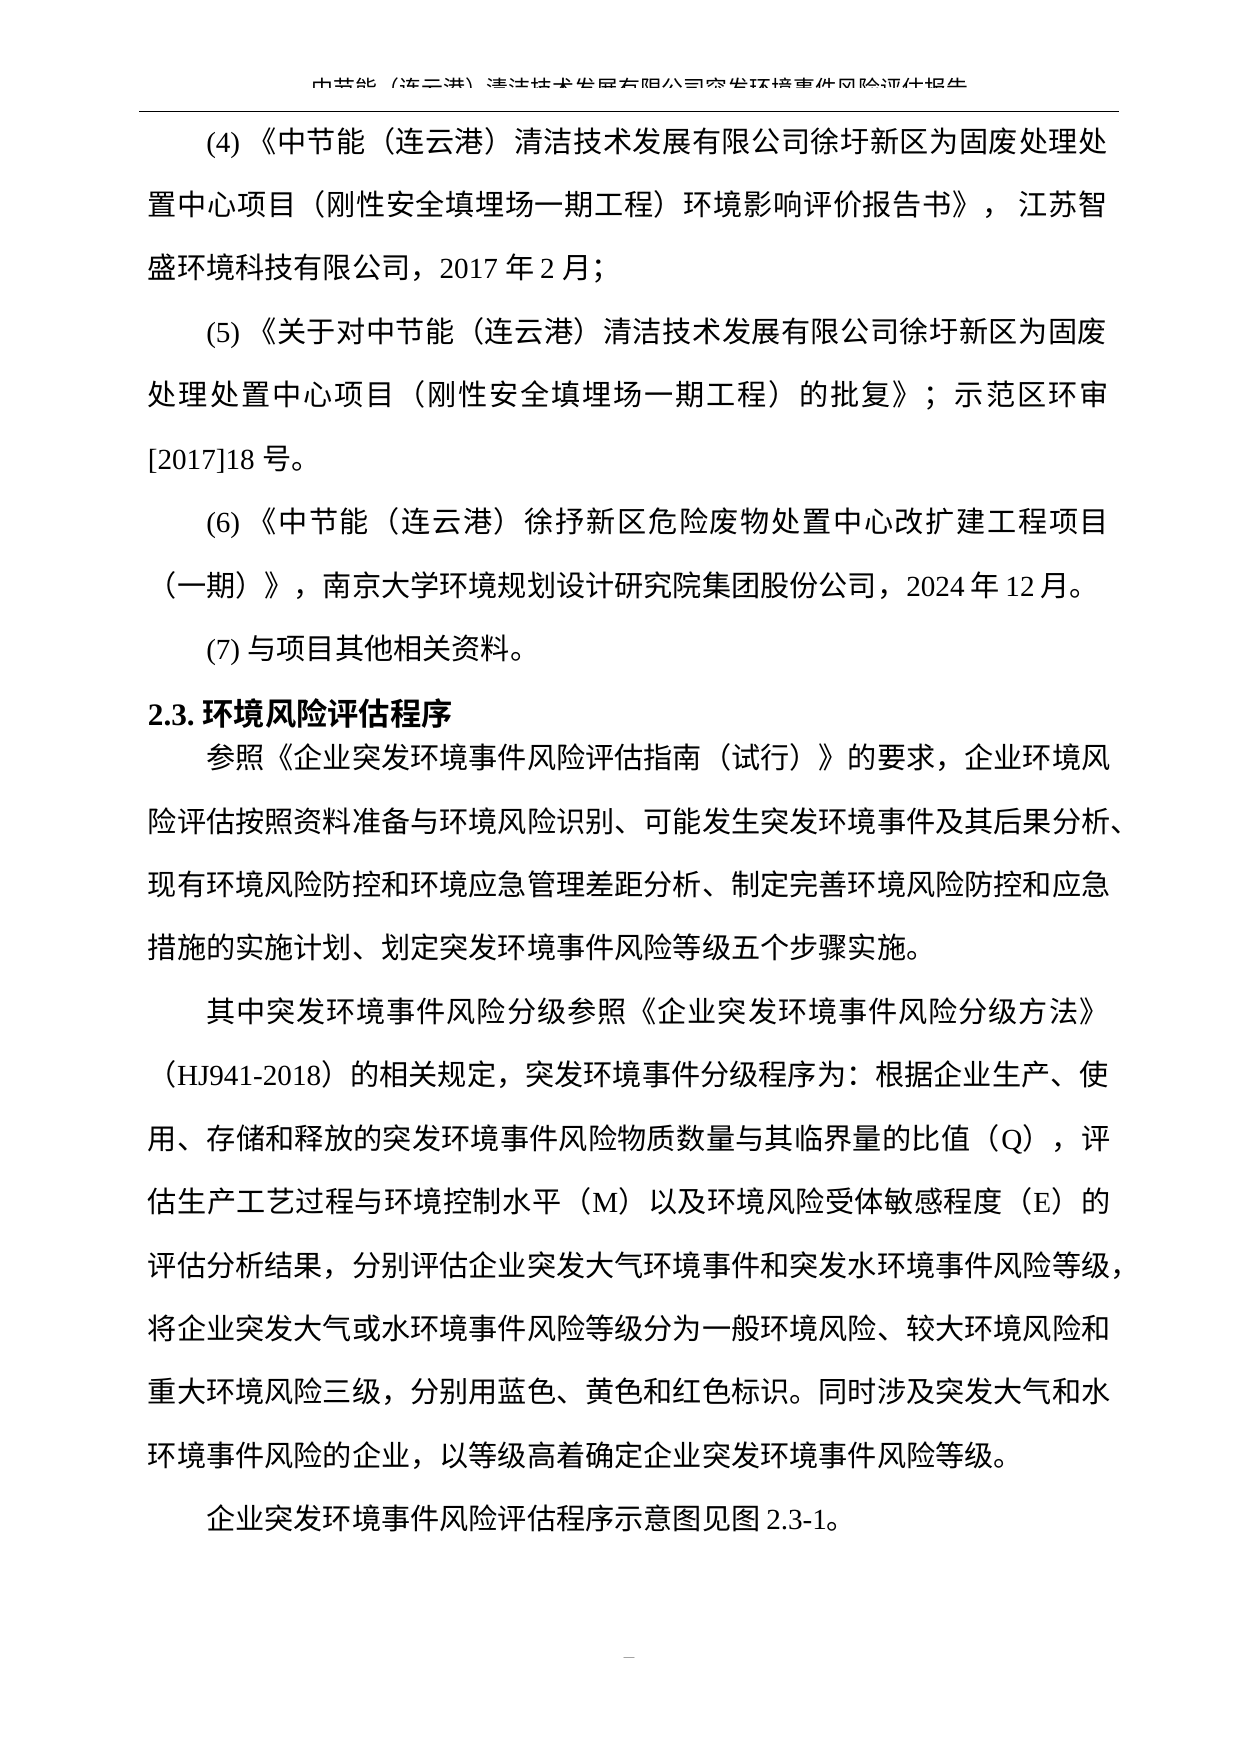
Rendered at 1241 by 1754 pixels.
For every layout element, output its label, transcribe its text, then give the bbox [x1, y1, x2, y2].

list 与项目其他相关资料。 [148, 626, 1110, 668]
subtitle 环境风险评估程序 [148, 689, 1110, 735]
list 《中节能（连云港）清洁技术发展有限公司徐圩新区为固废处理处置中心项目（刚性安全填埋场一期工程）环境影响评价报告书》， 江苏智盛环境科技有限公司，2017 年2 月； [148, 118, 1110, 287]
list 《中节能（连云港）徐抒新区危险废物处置中心改扩建工程项目（一期）》，南京大学环境规划设计研究院集团股份公司，2024年12月。 [148, 499, 1110, 604]
text 其中突发环境事件风险分级参照《企业突发环境事件风险分级方法》（HJ941-2018）的相关规定，突发环境事件分级程序为：根据企业生产、使用、存储和释放的突发环境事件风险物质数量与其临界量的比值（Q），评估生产工艺过程与环境控制水平（M）以及环境风险受体敏感程度（E）的评估分析结果，分别评估企业突发大气环境事件和突发水环境事件风险等级，将企业突发大气或水环境事件风险等级分为一般环境风险、较大环境风险和重大环境风险三级，分别用蓝色、黄色和红色标识。同时涉及突发大气和水环境事件风险的企业，以等级高着确定企业突发环境事件风险等级。 [148, 988, 1110, 1475]
text 参照《企业突发环境事件风险评估指南（试行）》的要求，企业环境风险评估按照资料准备与环境风险识别、可能发生突发环境事件及其后果分析、现有环境风险防控和环境应急管理差距分析、制定完善环境风险防控和应急措施的实施计划、划定突发环境事件风险等级五个步骤实施。 [148, 735, 1110, 967]
text 企业突发环境事件风险评估程序示意图见图2.3-1。 [148, 1496, 1110, 1538]
list 《关于对中节能（连云港）清洁技术发展有限公司徐圩新区为固废处理处置中心项目（刚性安全填埋场一期工程）的批复》；示范区环审[2017]18 号。 [148, 308, 1110, 478]
